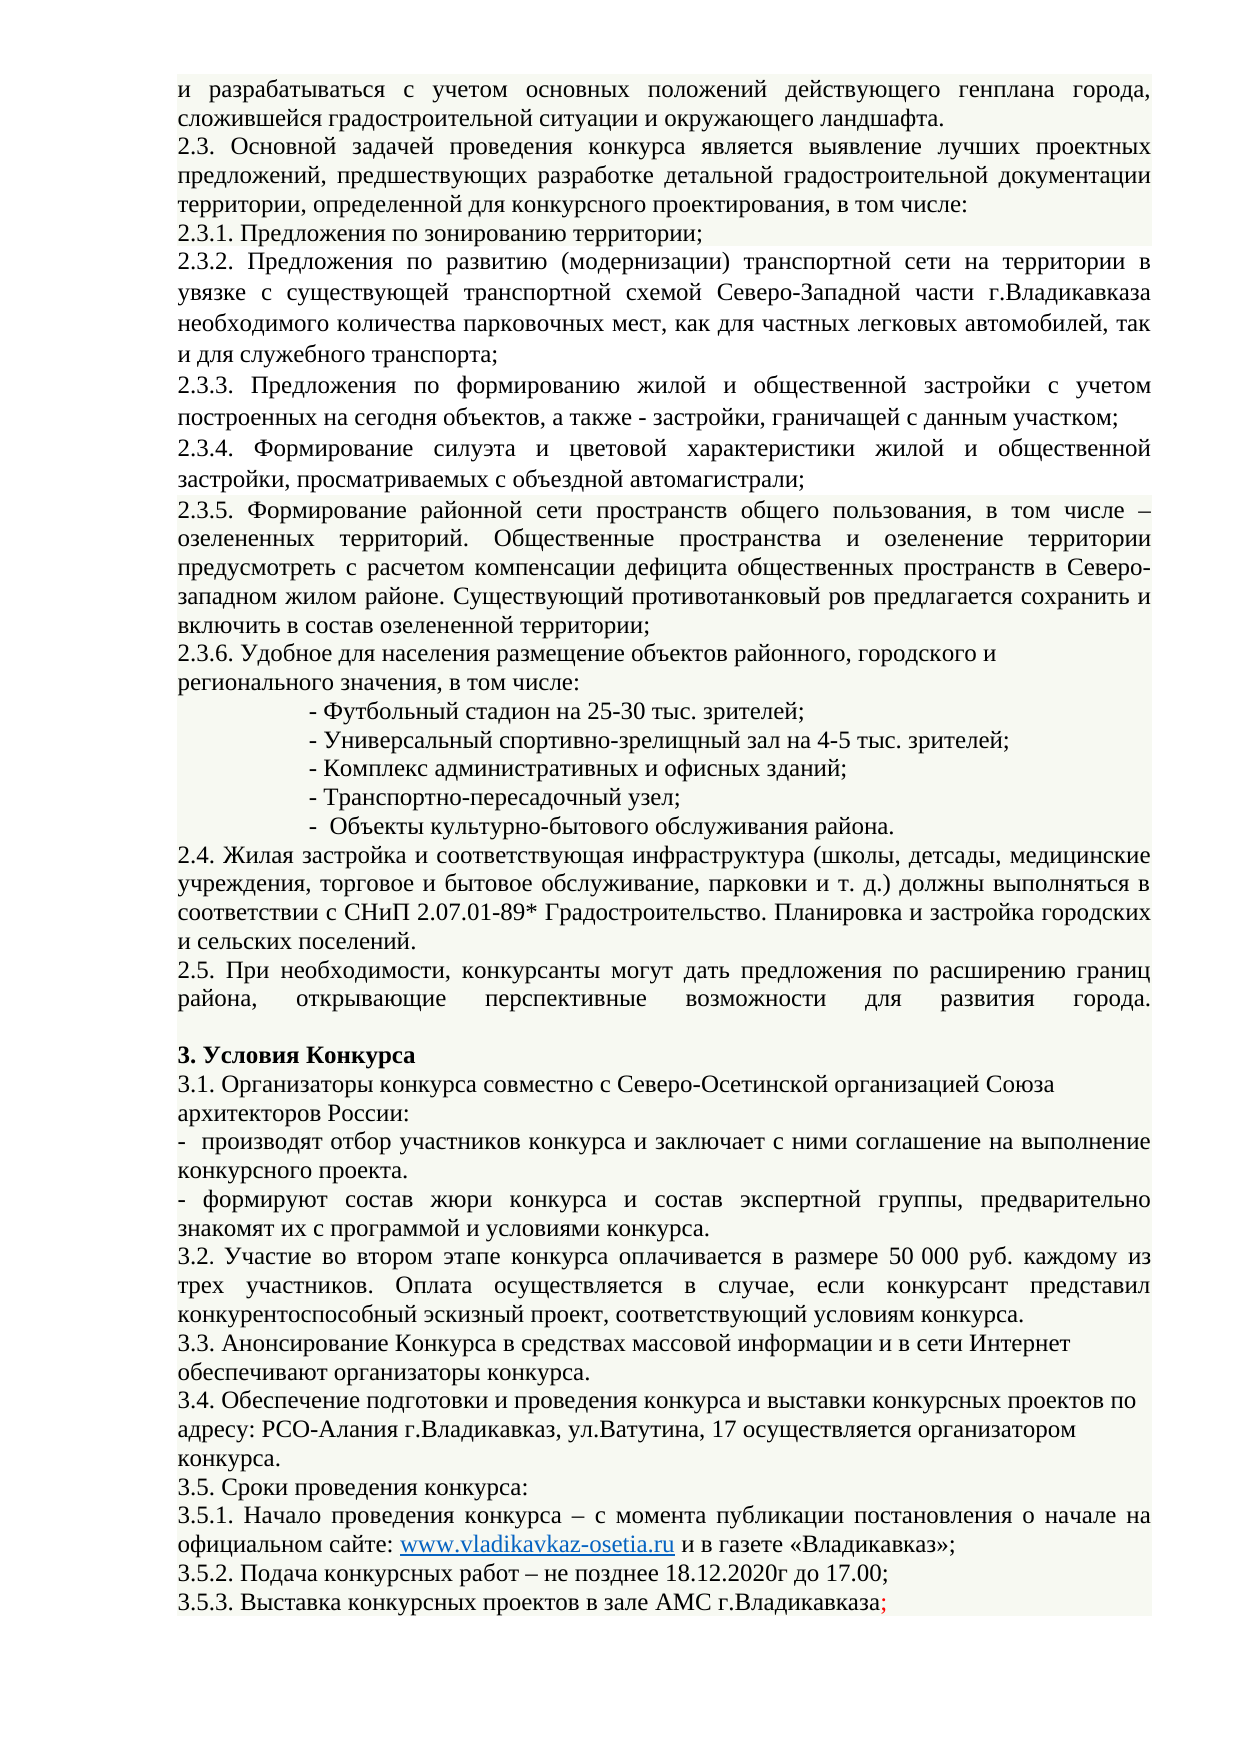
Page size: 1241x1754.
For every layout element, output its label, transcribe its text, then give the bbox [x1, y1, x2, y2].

text 3.5.2. Подача конкурсных работ – не позднее 18.12.2020г до 17.00; [177, 1558, 1152, 1587]
text 2.3.3. Предложения по формированию жилой и общественной застройки с учетом построенных на сегодня объектов, а также - застройки, граничащей с данным участком; [177, 371, 1152, 430]
text 3.5. Сроки проведения конкурса: [177, 1472, 1152, 1501]
text 2.3.4. Формирование силуэта и цветовой характеристики жилой и общественной застройки, просматриваемых с объездной автомагистрали; [177, 433, 1152, 492]
text 2.3.2. Предложения по развитию (модернизации) транспортной сети на территории в увязке с существующей транспортной схемой Северо-Западной части г.Владикавказа необходимого количества парковочных мест, как для частных легковых автомобилей, так и для служебного транспорта; [177, 246, 1152, 368]
text 2.3. Основной задачей проведения конкурса является выявление лучших проектных предложений, предшествующих разработке детальной градостроительной документации территории, определенной для конкурсного проектирования, в том числе: [177, 131, 1152, 218]
text - формируют состав жюри конкурса и состав экспертной группы, предварительно знакомят их с программой и условиями конкурса. [177, 1184, 1152, 1241]
text - Транспортно-пересадочный узел; [177, 782, 1152, 811]
text 3.5.3. Выставка конкурсных проектов в зале АМС г.Владикавказа; [177, 1587, 1152, 1616]
text 3.2. Участие во втором этапе конкурса оплачивается в размере 50 000 руб. каждому из трех участников. Оплата осуществляется в случае, если конкурсант представил конкурентоспособный эскизный проект, соответствующий условиям конкурса. [177, 1241, 1152, 1328]
text 2.3.5. Формирование районной сети пространств общего пользования, в том числе – озелененных территорий. Общественные пространства и озеленение территории предусмотреть с расчетом компенсации дефицита общественных пространств в Северо-западном жилом районе. Существующий противотанковый ров предлагается сохранить и включить в состав озелененной территории; [177, 495, 1152, 638]
text 2.4. Жилая застройка и соответствующая инфраструктура (школы, детсады, медицинские учреждения, торговое и бытовое обслуживание, парковки и т. д.) должны выполняться в соответствии с СНиП 2.07.01-89* Градостроительство. Планировка и застройка городских и сельских поселений. [177, 840, 1152, 955]
text - производят отбор участников конкурса и заключает с ними соглашение на выполнение конкурсного проекта. [177, 1126, 1152, 1184]
text - Комплекс административных и офисных зданий; [177, 753, 1152, 782]
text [177, 74, 1152, 131]
text 3.5.1. Начало проведения конкурса – с момента публикации постановления о начале на официальном сайте: www.vladikavkaz-osetia.ru и в газете «Владикавказ»; [177, 1501, 1152, 1558]
text 2.3.6. Удобное для населения размещение объектов районного, городского и регионального значения, в том числе: [177, 638, 1152, 696]
text 3. Условия Конкурса 3.1. Организаторы конкурса совместно с Северо-Осетинской организацией Союза архитекторов России: [177, 1040, 1152, 1126]
text - Объекты культурно-бытового обслуживания района. [177, 811, 1152, 840]
text 2.3.1. Предложения по зонированию территории; [177, 218, 1152, 246]
text - Универсальный спортивно-зрелищный зал на 4-5 тыс. зрителей; [177, 725, 1152, 753]
text - Футбольный стадион на 25-30 тыс. зрителей; [177, 696, 1152, 725]
text 3.3. Анонсирование Конкурса в средствах массовой информации и в сети Интернет обеспечивают организаторы конкурса. 3.4. Обеспечение подготовки и проведения конкурса и выставки конкурсных проектов по адресу: РСО-Алания г.Владикавказ, ул.Ватутина, 17 осуществляется организатором конкурса. [177, 1328, 1152, 1472]
text 2.5. При необходимости, конкурсанты могут дать предложения по расширению границ района, открывающие перспективные возможности для развития города. [177, 955, 1152, 1040]
